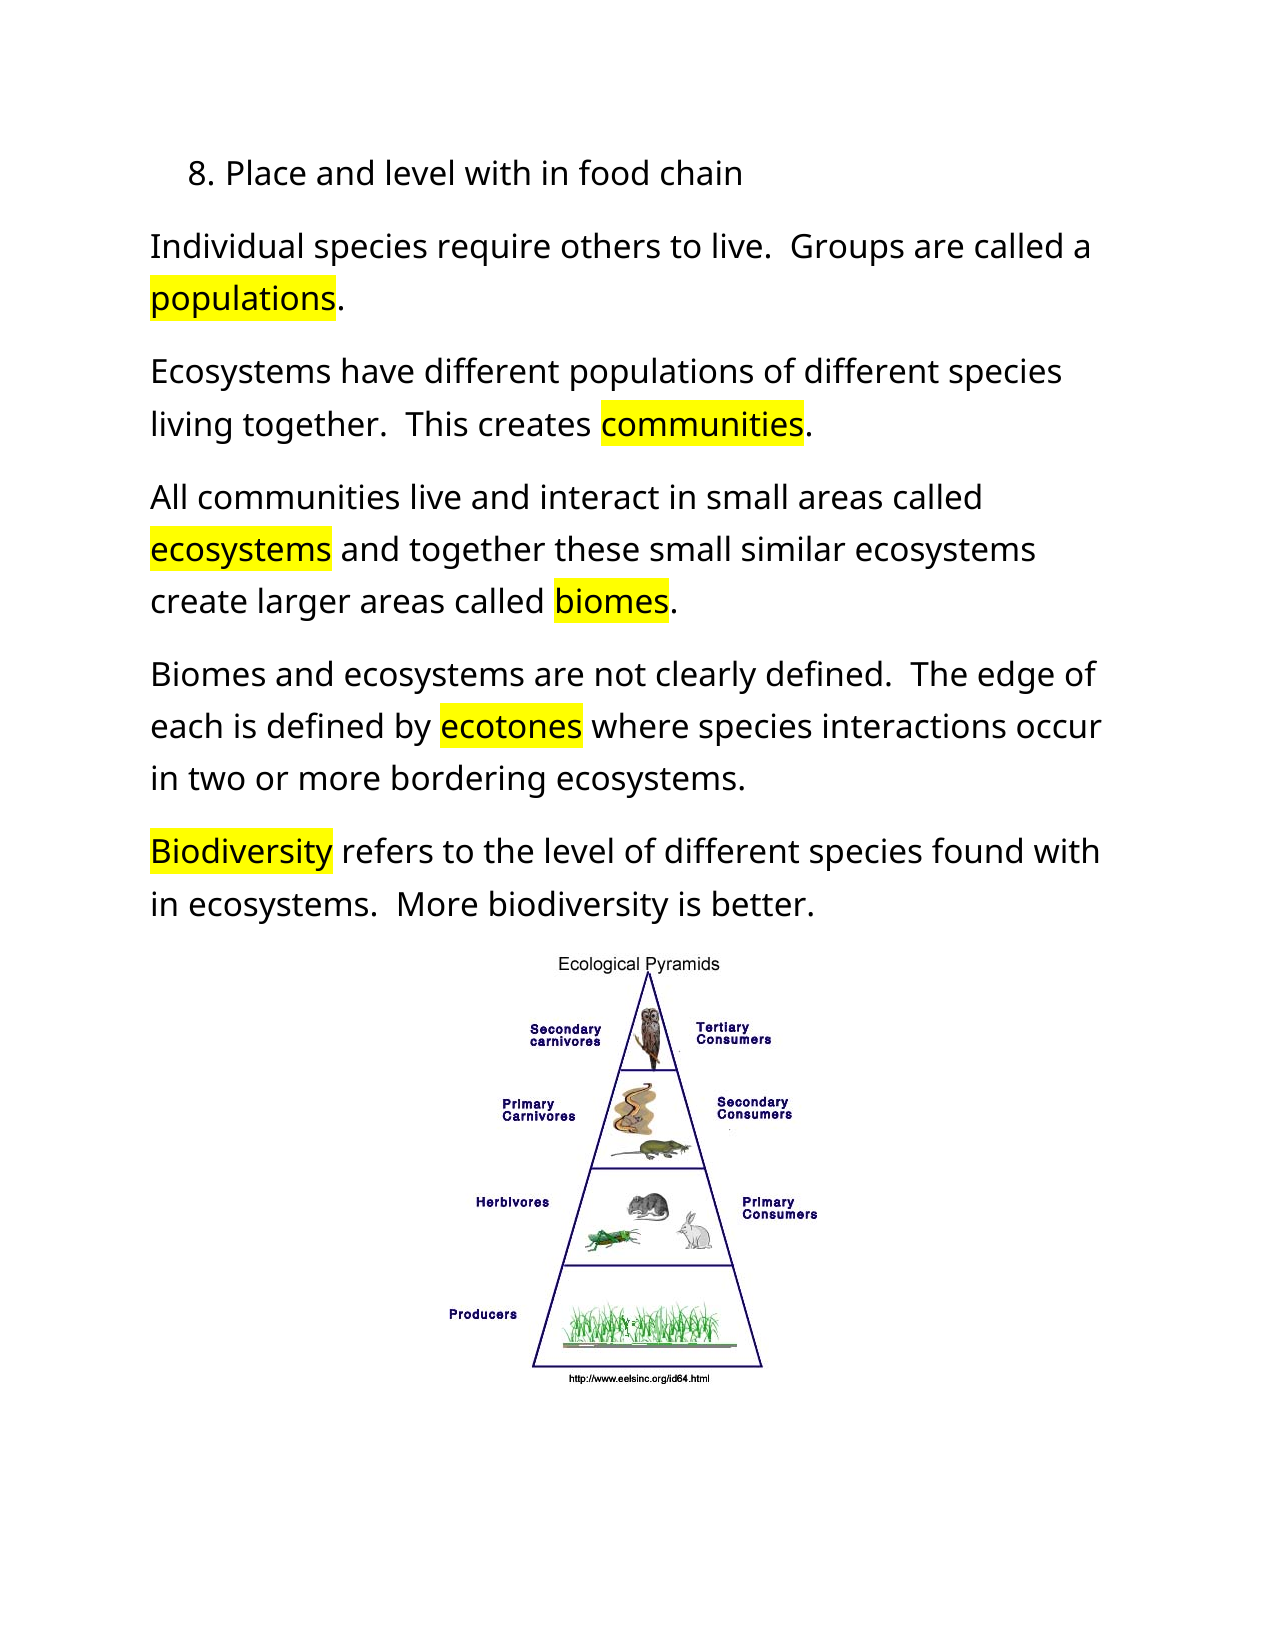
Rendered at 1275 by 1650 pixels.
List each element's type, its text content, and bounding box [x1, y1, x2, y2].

text Biodiversity refers to the level of different species found with in ecosystems. More biodiversity is better. [150, 828, 1125, 926]
text Ecosystems have different populations of different species living together. This creates communities. [150, 348, 1125, 446]
list Place and level with in food chain [187, 150, 1125, 195]
text Individual species require others to live. Groups are called a populations. [150, 223, 1125, 321]
picture [449, 953, 826, 1385]
text Biomes and ecosystems are not clearly defined. The edge of each is defined by ecotones where species interactions occur in two or more bordering ecosystems. [150, 651, 1125, 801]
text All communities live and interact in small areas called ecosystems and together these small similar ecosystems create larger areas called biomes. [150, 473, 1125, 623]
